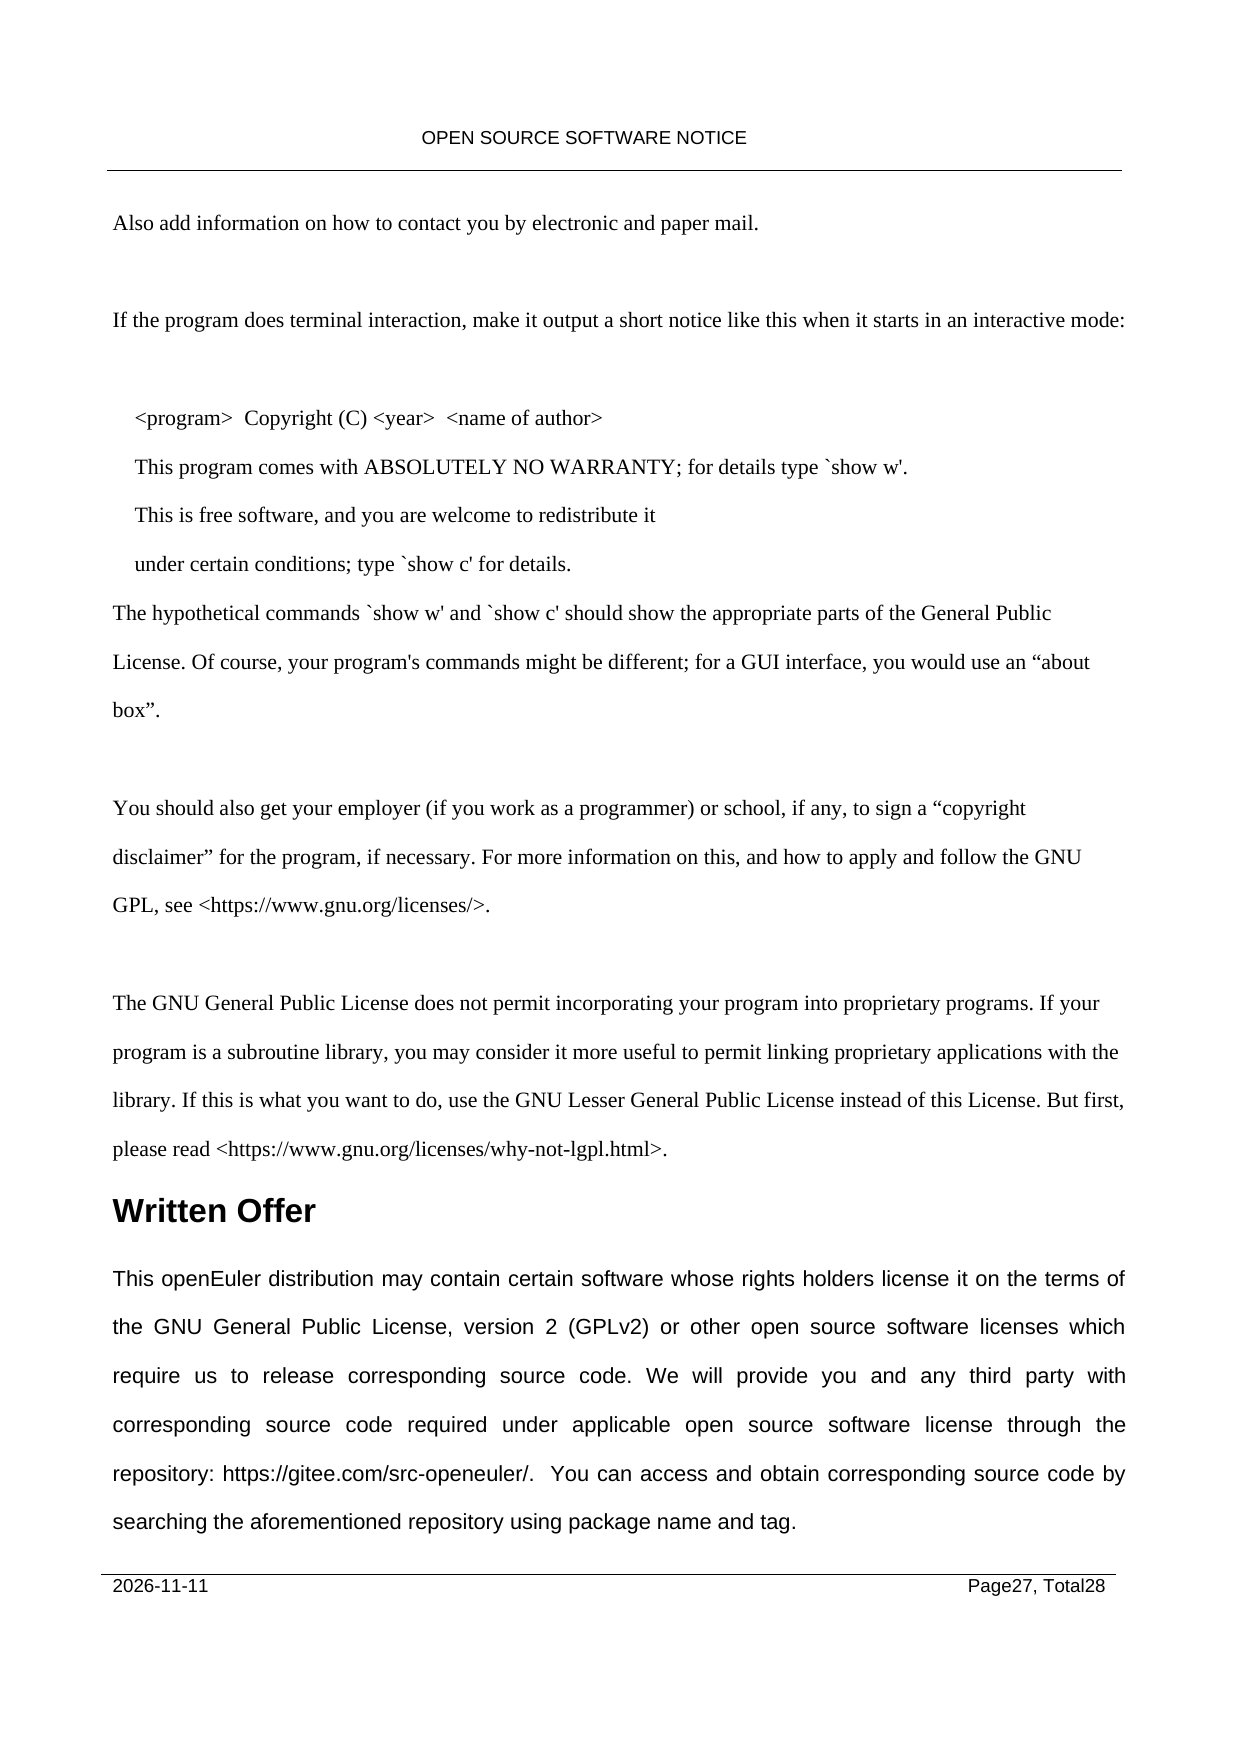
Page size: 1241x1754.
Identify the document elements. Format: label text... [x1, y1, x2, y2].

text Written Offer [112, 1178, 1128, 1243]
text This openEuler distribution may contain certain software whose rights holders license it on the terms of the GNU General Public License, version 2 (GPLv2) or other open source software licenses which require us to release corresponding source code. We will provide you and any third party with corresponding source code required under applicable open source software license through the repository: https://gitee.com/src-openeuler/. You can access and obtain corresponding source code by searching the aforementioned repository using package name and tag. [112, 1262, 1128, 1538]
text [112, 206, 1128, 1165]
